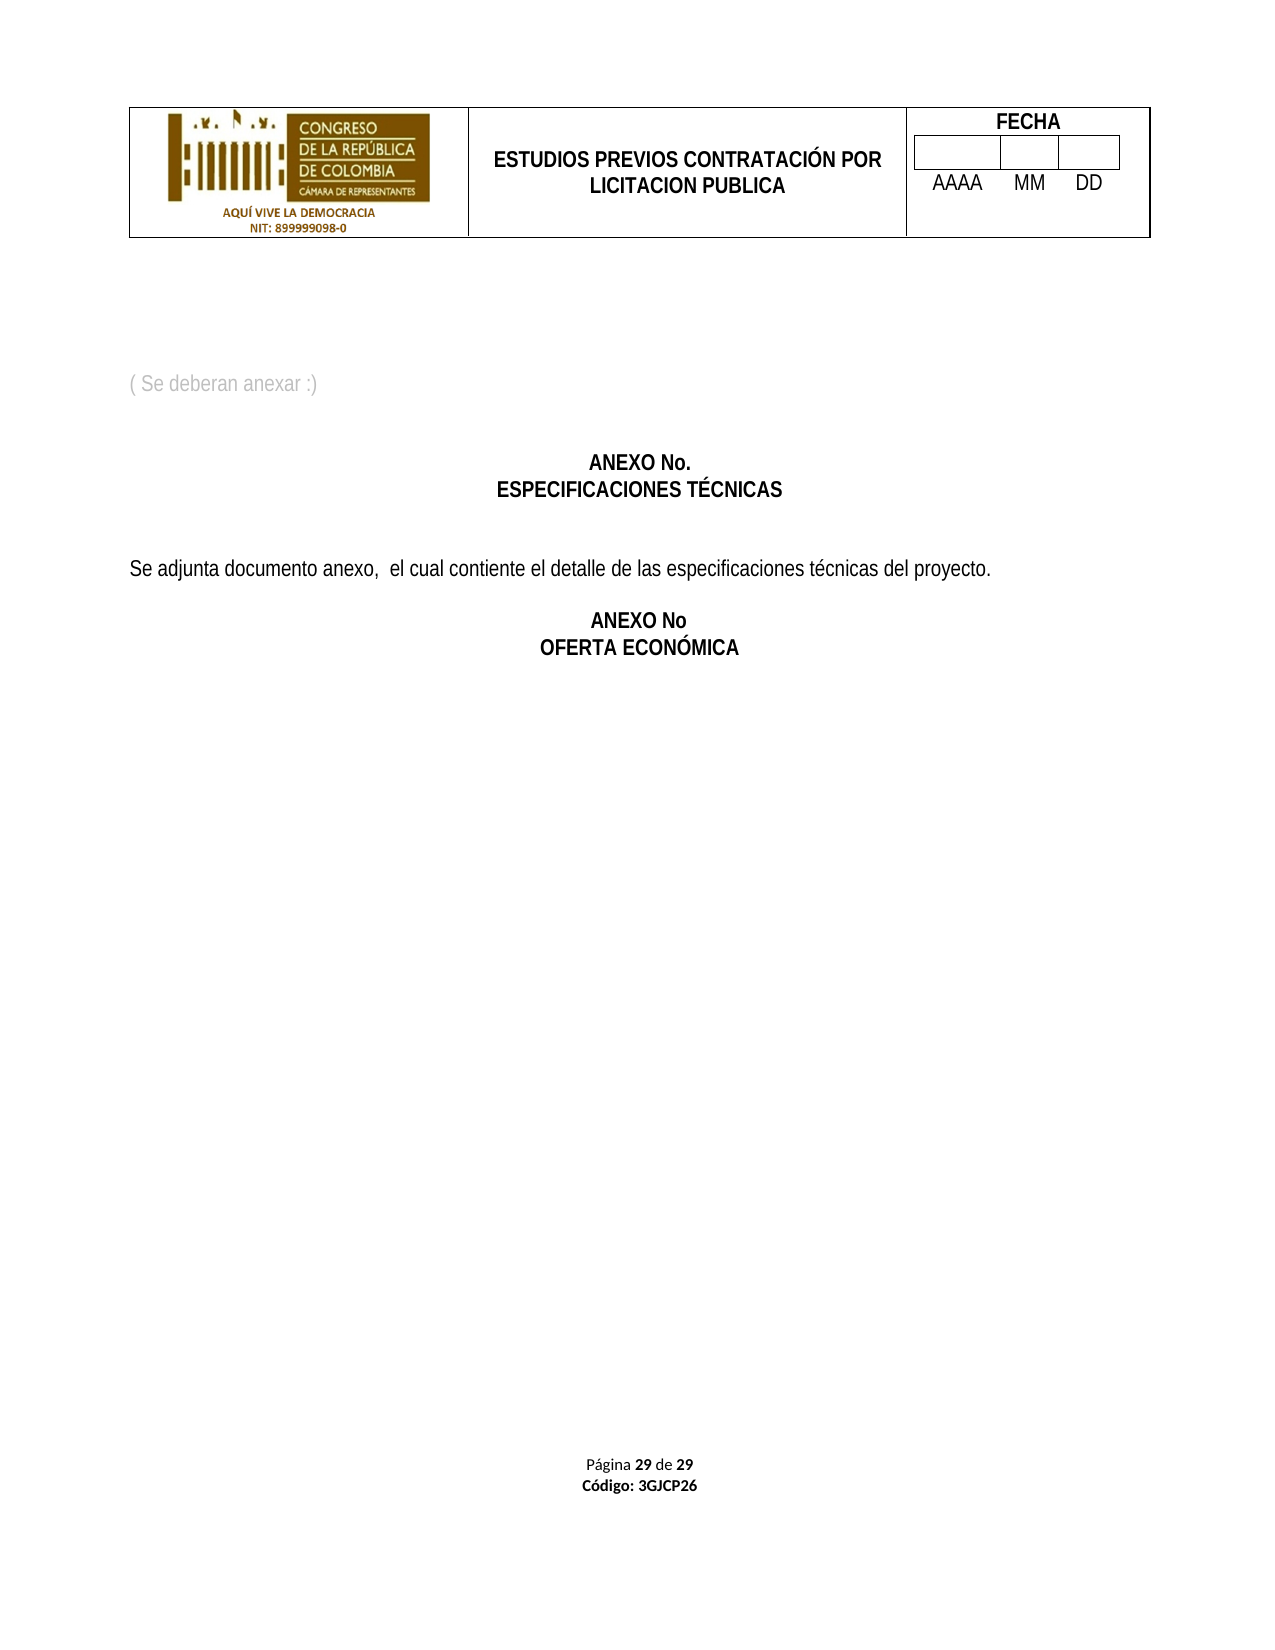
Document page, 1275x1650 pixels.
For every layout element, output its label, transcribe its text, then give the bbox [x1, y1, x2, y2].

text ( Se deberan anexar :) [129, 370, 1148, 397]
text ANEXO No. [129, 449, 1150, 476]
picture [167, 108, 431, 237]
text ANEXO No [129, 607, 1148, 634]
text ESPECIFICACIONES TÉCNICAS [129, 476, 1150, 502]
text Se adjunta documento anexo, el cual contiente el detalle de las especificaciones técnicas del proyecto. [129, 555, 1150, 581]
text OFERTA ECONÓMICA [129, 634, 1150, 660]
